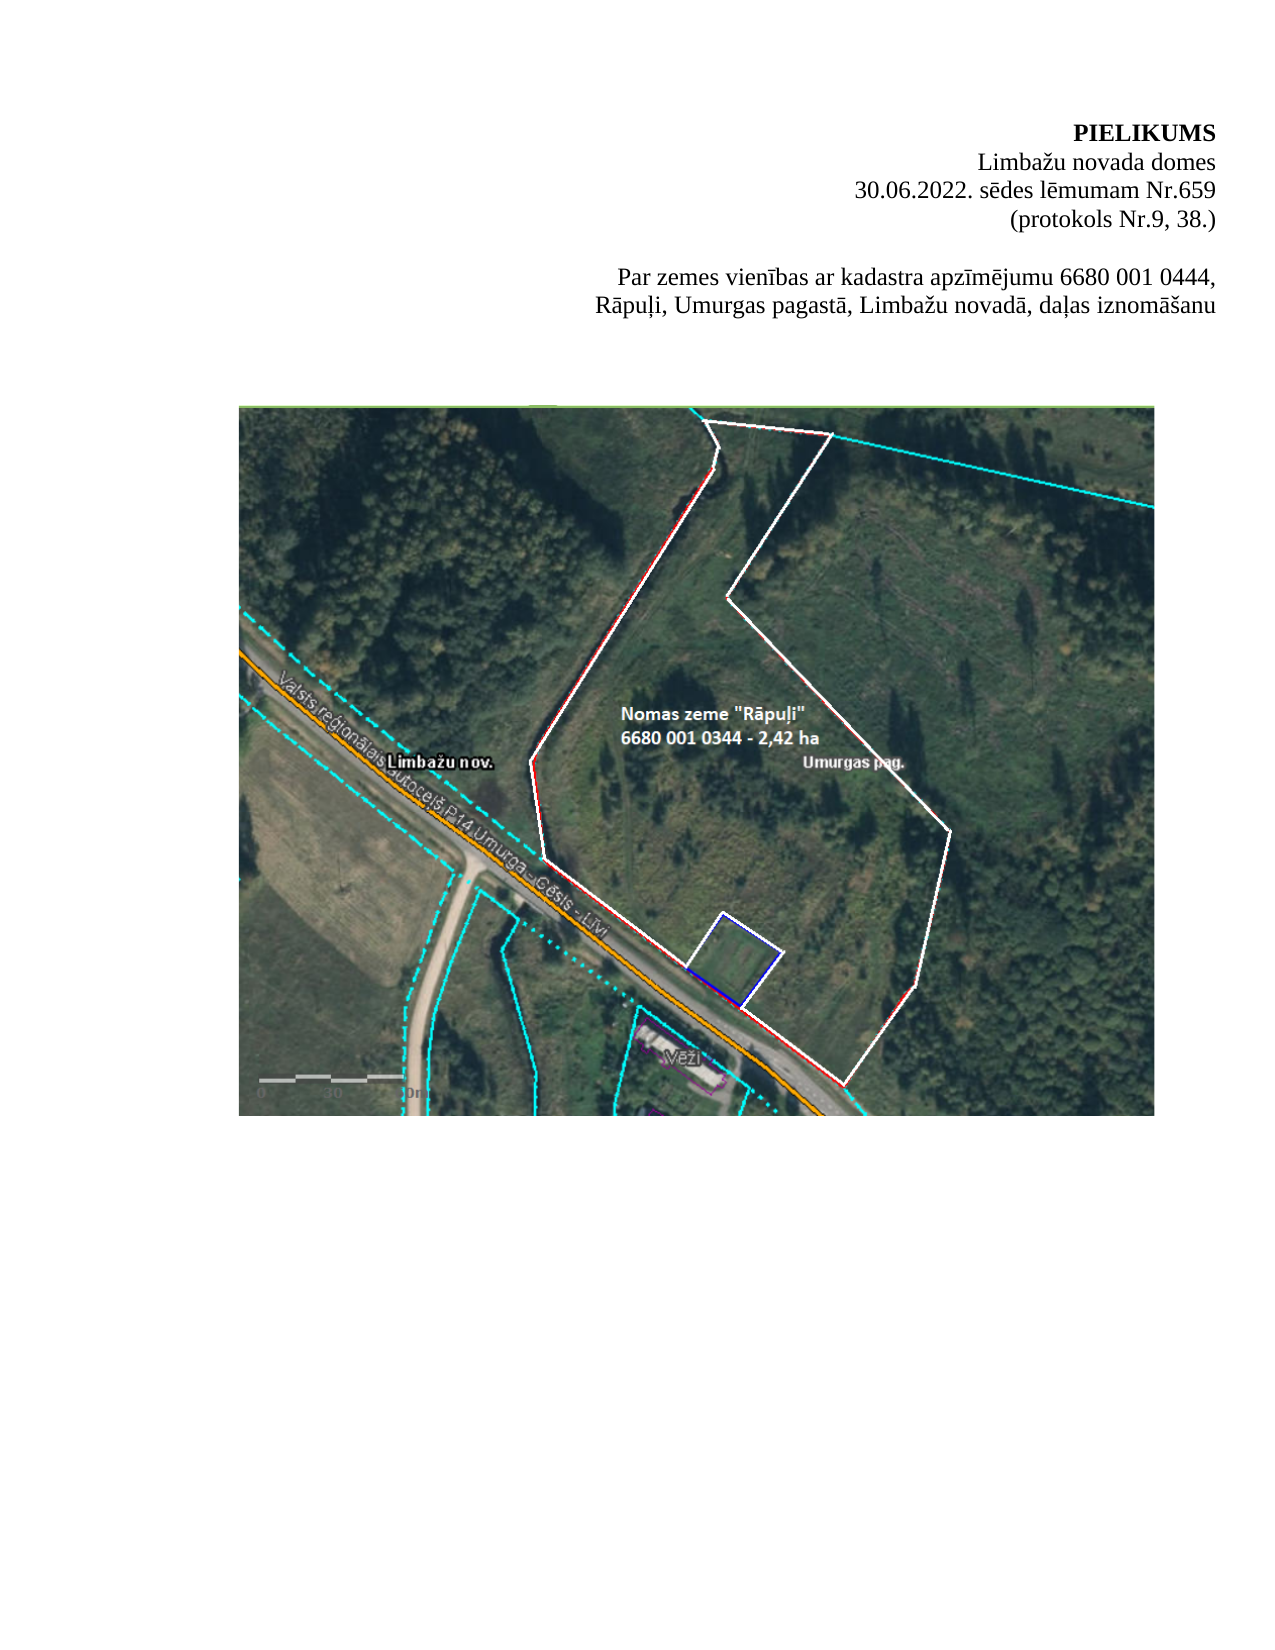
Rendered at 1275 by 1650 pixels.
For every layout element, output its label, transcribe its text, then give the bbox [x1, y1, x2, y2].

picture [238, 405, 1155, 1116]
text PIELIKUMS [177, 118, 1216, 147]
text Par zemes vienības ar kadastra apzīmējumu 6680 001 0444, [177, 262, 1216, 291]
text (protokols Nr.9, 38.) [177, 204, 1216, 233]
text 30.06.2022. sēdes lēmumam Nr.659 [177, 176, 1216, 204]
text Rāpuļi, Umurgas pagastā, Limbažu novadā, daļas iznomāšanu [177, 291, 1216, 319]
text Limbažu novada domes [177, 147, 1216, 176]
